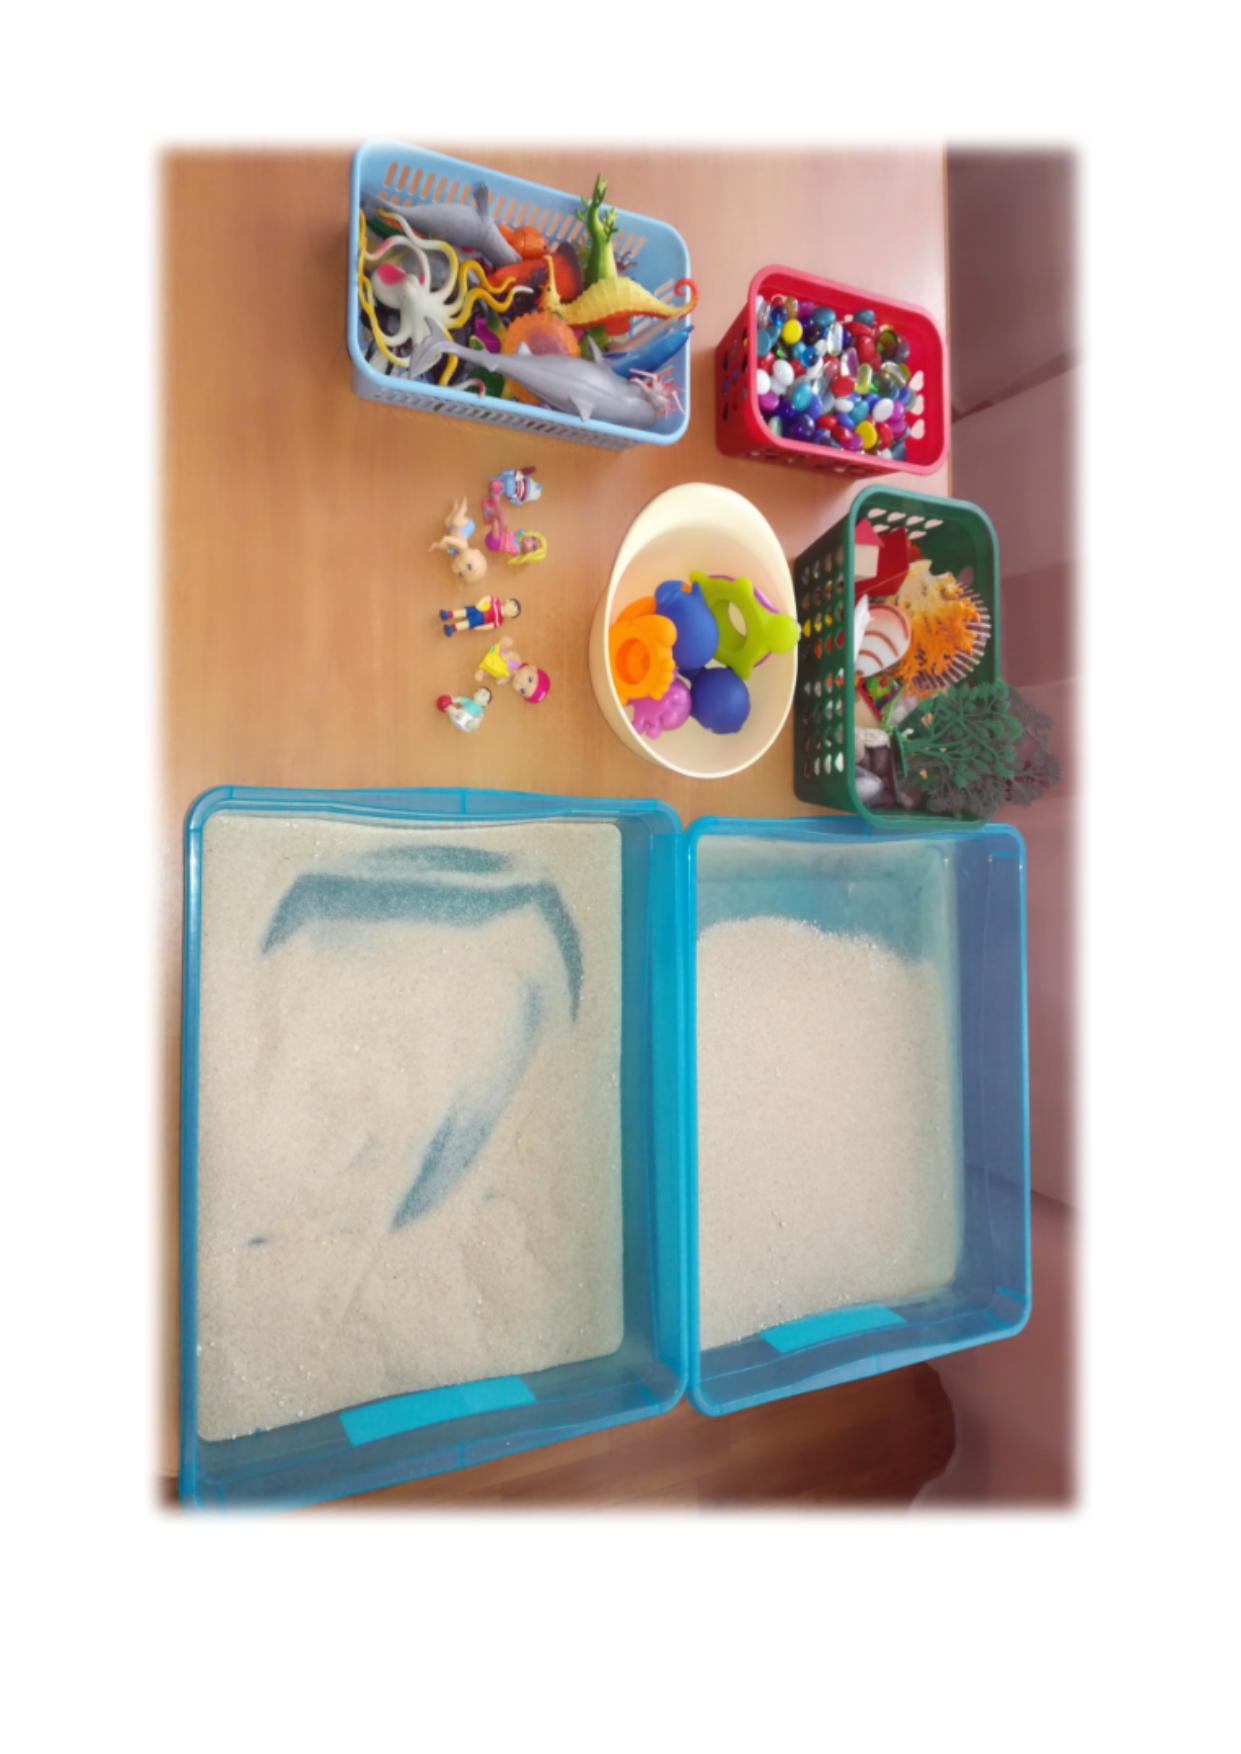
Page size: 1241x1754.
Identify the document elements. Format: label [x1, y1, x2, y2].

picture [172, 160, 1065, 1498]
